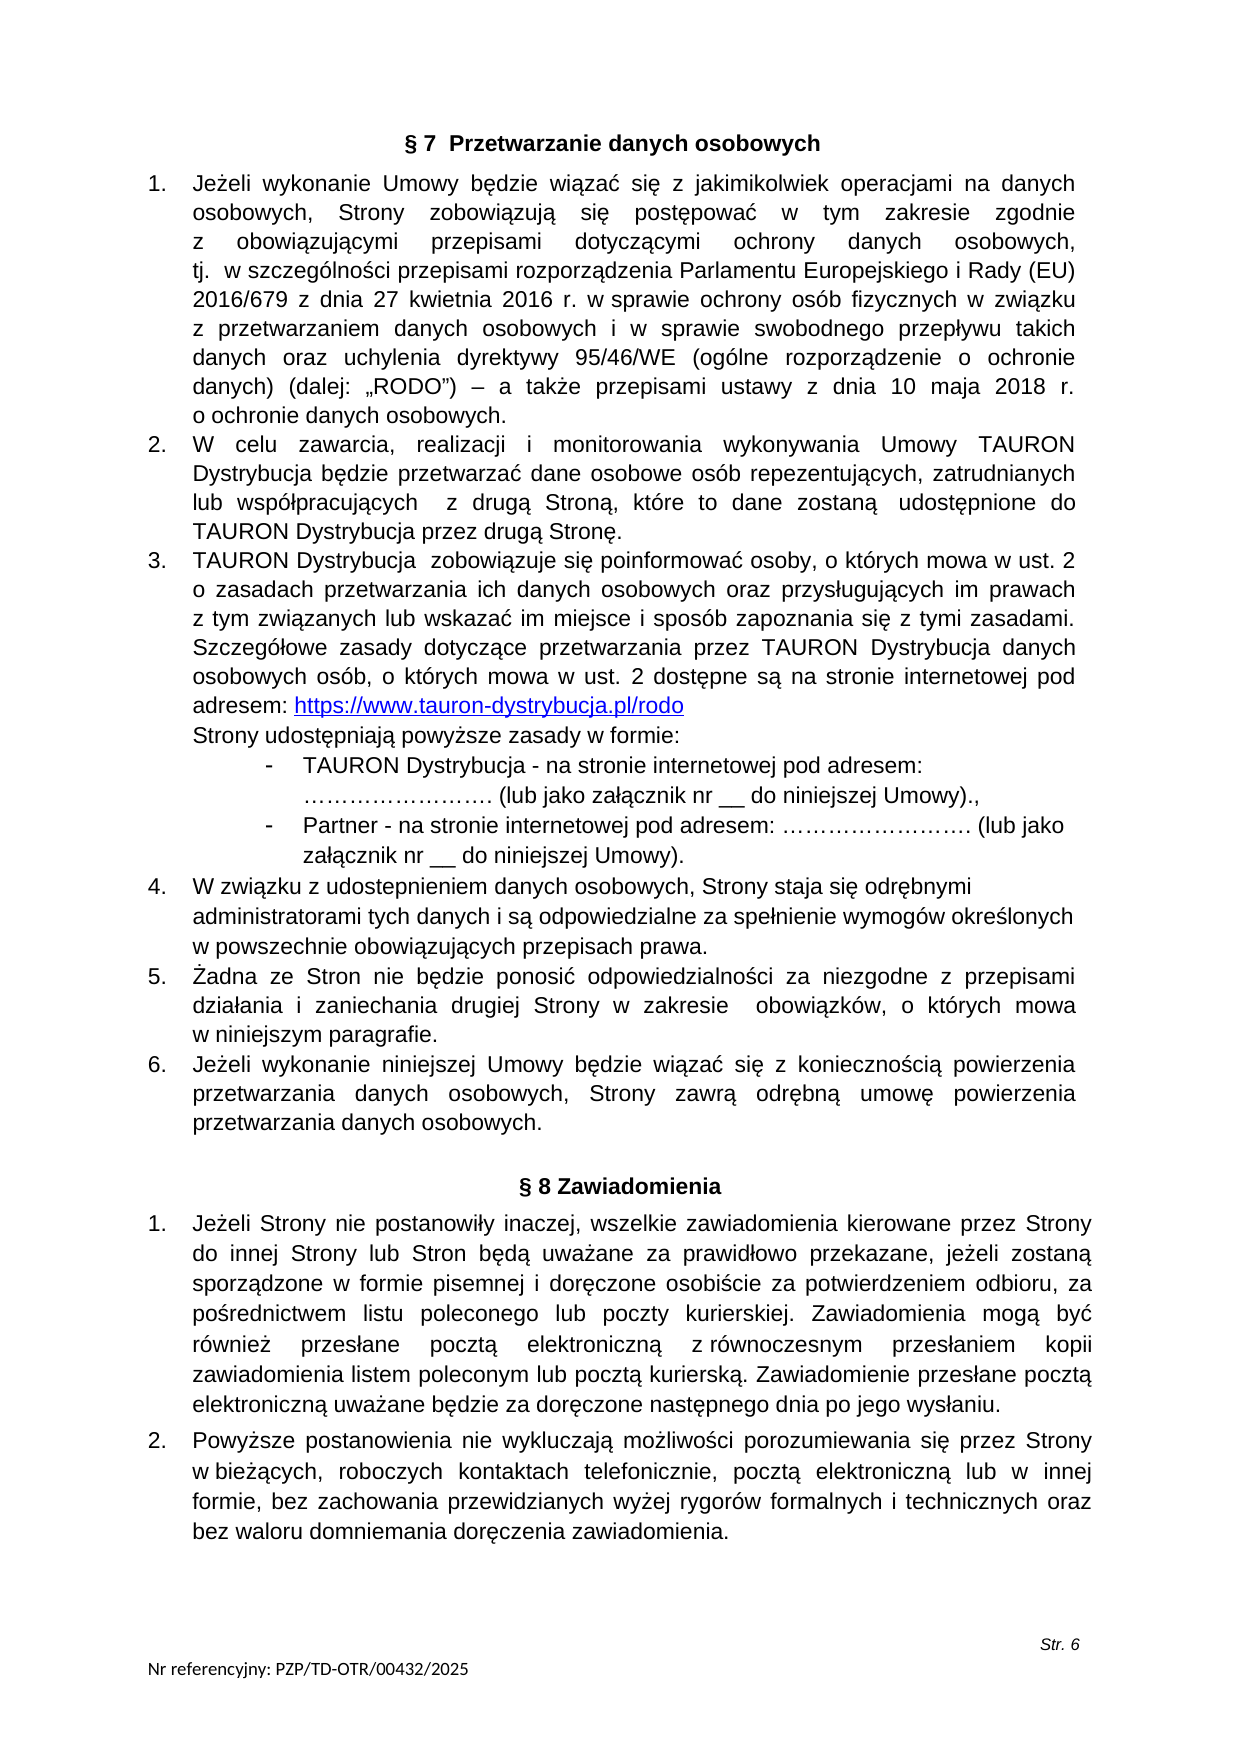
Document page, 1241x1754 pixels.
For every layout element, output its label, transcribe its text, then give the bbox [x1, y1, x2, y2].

list W celu zawarcia, realizacji i monitorowania wykonywania Umowy TAURON Dystrybucja będzie przetwarzać dane osobowe osób repezentujących, zatrudnianych lub współpracujących z drugą Stroną, które to dane zostaną udostępnione do TAURON Dystrybucja przez drugą Stronę. [148, 431, 1076, 544]
list TAURON Dystrybucja zobowiązuje się poinformować osoby, o których mowa w ust. 2 o zasadach przetwarzania ich danych osobowych oraz przysługujących im prawach z tym związanych lub wskazać im miejsce i sposób zapoznania się z tymi zasadami. Szczegółowe zasady dotyczące przetwarzania przez TAURON Dystrybucja danych osobowych osób, o których mowa w ust. 2 dostępne są na stronie internetowej pod adresem: https://www.tauron-dystrybucja.pl/rodo [148, 547, 1076, 718]
list Powyższe postanowienia nie wykluczają możliwości porozumiewania się przez Strony w bieżących, roboczych kontaktach telefonicznie, pocztą elektroniczną lub w innej formie, bez zachowania przewidzianych wyżej rygorów formalnych i technicznych oraz bez waloru domniemania doręczenia zawiadomienia. [148, 1427, 1092, 1544]
list W związku z udostepnieniem danych osobowych, Strony staja się odrębnymi administratorami tych danych i są odpowiedzialne za spełnienie wymogów określonych w powszechnie obowiązujących przepisach prawa. [148, 873, 1092, 959]
list Żadna ze Stron nie będzie ponosić odpowiedzialności za niezgodne z przepisami działania i zaniechania drugiej Strony w zakresie obowiązków, o których mowa w niniejszym paragrafie. [148, 963, 1076, 1048]
text § 8 Zawiadomienia [148, 1173, 1092, 1200]
subtitle § 7 Przetwarzanie danych osobowych [170, 130, 1055, 156]
list Jeżeli wykonanie niniejszej Umowy będzie wiązać się z koniecznością powierzenia przetwarzania danych osobowych, Strony zawrą odrębną umowę powierzenia przetwarzania danych osobowych. [148, 1051, 1076, 1135]
list TAURON Dystrybucja - na stronie internetowej pod adresem: ……………………. (lub jako załącznik nr __ do niniejszej Umowy)., [265, 752, 1092, 808]
list Partner - na stronie internetowej pod adresem: ……………………. (lub jako załącznik nr __ do niniejszej Umowy). [265, 812, 1092, 869]
text Strony udostępniają powyższe zasady w formie: [148, 722, 1092, 748]
list Jeżeli Strony nie postanowiły inaczej, wszelkie zawiadomienia kierowane przez Strony do innej Strony lub Stron będą uważane za prawidłowo przekazane, jeżeli zostaną sporządzone w formie pisemnej i doręczone osobiście za potwierdzeniem odbioru, za pośrednictwem listu poleconego lub poczty kurierskiej. Zawiadomienia mogą być również przesłane pocztą elektroniczną z równoczesnym przesłaniem kopii zawiadomienia listem poleconym lub pocztą kurierską. Zawiadomienie przesłane pocztą elektroniczną uważane będzie za doręczone następnego dnia po jego wysłaniu. [148, 1210, 1092, 1417]
list Jeżeli wykonanie Umowy będzie wiązać się z jakimikolwiek operacjami na danych osobowych, Strony zobowiązują się postępować w tym zakresie zgodnie z obowiązującymi przepisami dotyczącymi ochrony danych osobowych, tj. w szczególności przepisami rozporządzenia Parlamentu Europejskiego i Rady (EU) 2016/679 z dnia 27 kwietnia 2016 r. w sprawie ochrony osób fizycznych w związku z przetwarzaniem danych osobowych i w sprawie swobodnego przepływu takich danych oraz uchylenia dyrektywy 95/46/WE (ogólne rozporządzenie o ochronie danych) (dalej: „RODO”) – a także przepisami ustawy z dnia 10 maja 2018 r. o ochronie danych osobowych. [148, 170, 1076, 428]
